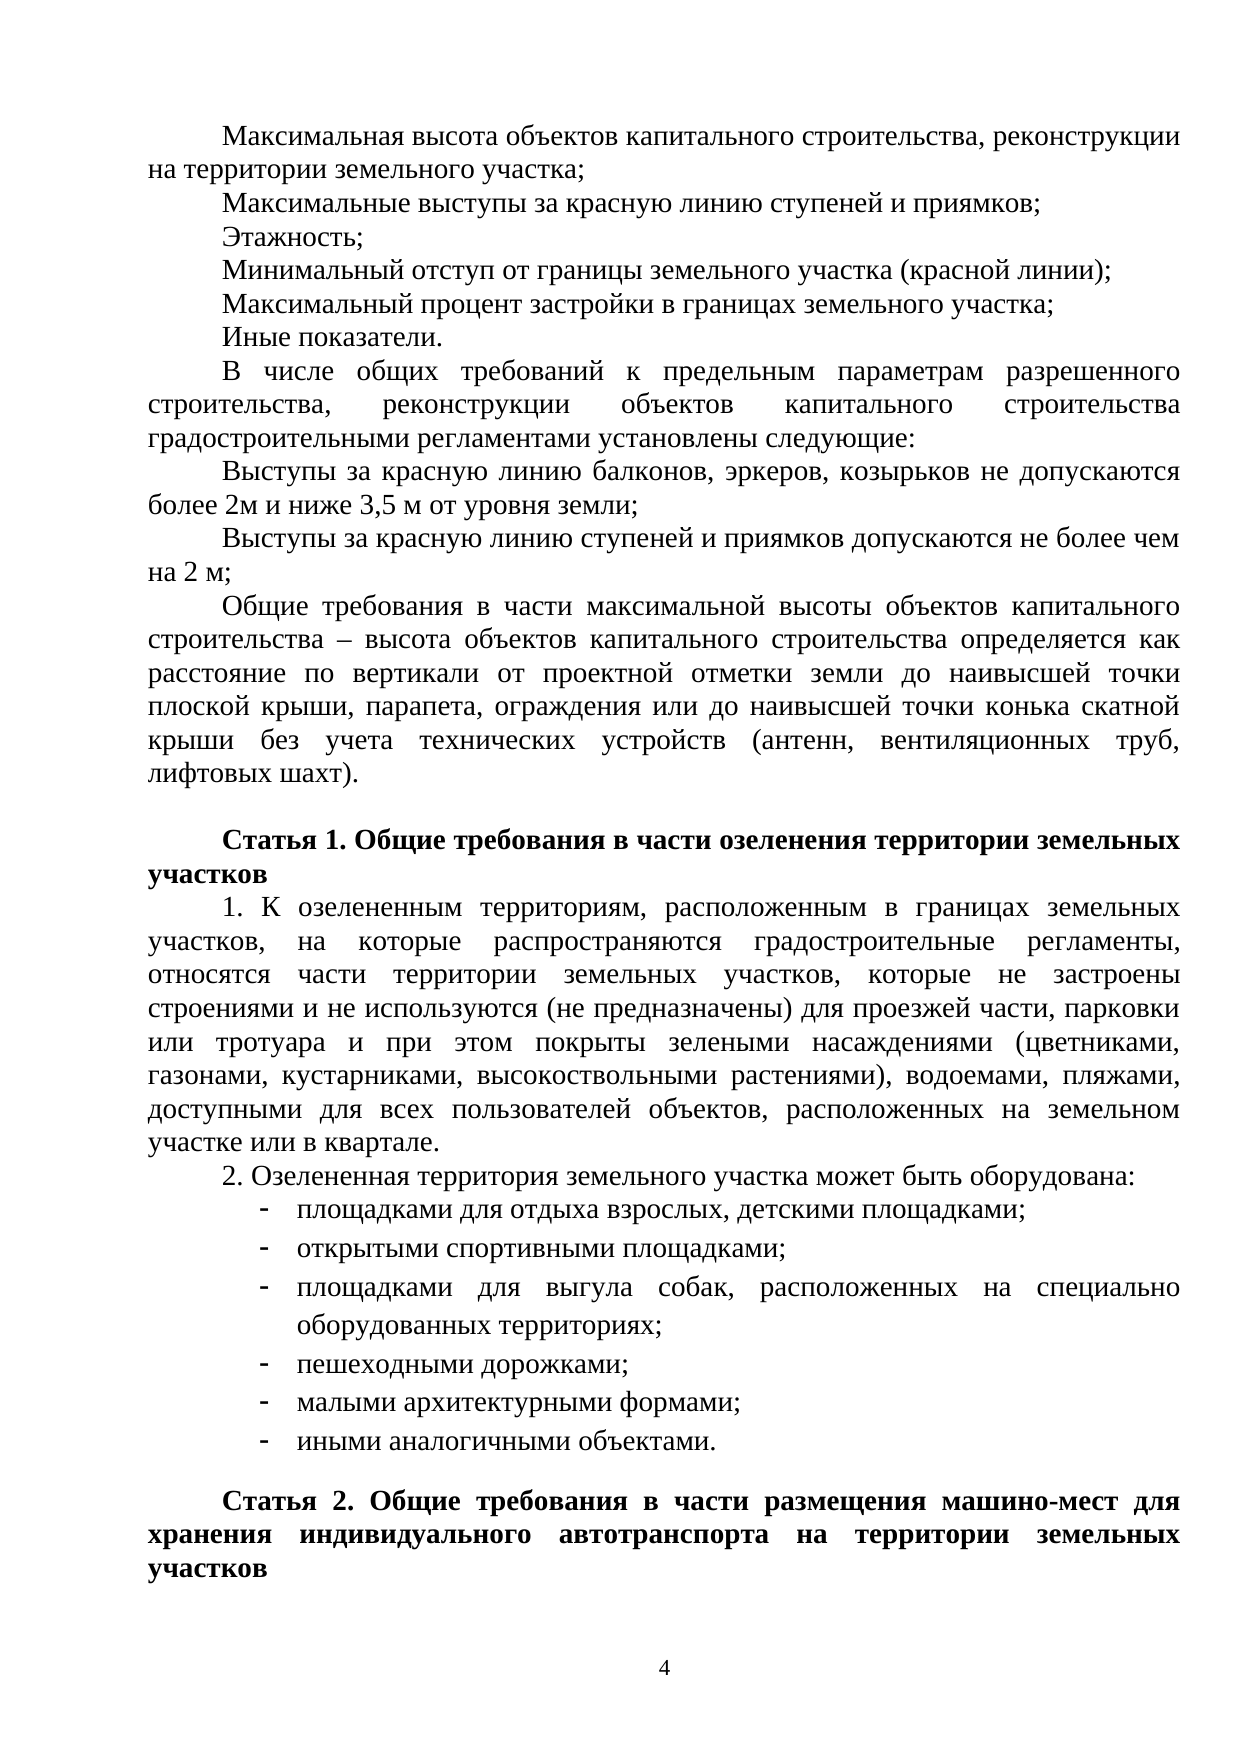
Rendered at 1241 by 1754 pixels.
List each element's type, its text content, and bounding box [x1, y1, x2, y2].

list пешеходными дорожками; [259, 1346, 1181, 1379]
text Максимальные выступы за красную линию ступеней и приямков; [148, 185, 1181, 219]
list площадками для выгула собак, расположенных на специально оборудованных территориях; [259, 1269, 1181, 1341]
text Общие требования в части максимальной высоты объектов капитального строительства – высота объектов капитального строительства определяется как расстояние по вертикали от проектной отметки земли до наивысшей точки плоской крыши, парапета, ограждения или до наивысшей точки конька скатной крыши без учета технических устройств (антенн, вентиляционных труб, лифтовых шахт). [148, 588, 1181, 789]
list малыми архитектурными формами; [259, 1384, 1181, 1418]
text Выступы за красную линию ступеней и приямков допускаются не более чем на ; [148, 521, 1181, 588]
text Максимальная высота объектов капитального строительства, реконструкции на территории земельного участка; [148, 118, 1181, 185]
list иными аналогичными объектами. [259, 1423, 1181, 1457]
text Этажность; [148, 219, 1181, 252]
text Статья 1. Общие требования в части озеленения территории земельных участков [148, 822, 1181, 889]
text Максимальный процент застройки в границах земельного участка; [148, 286, 1181, 319]
list площадками для отдыха взрослых, детскими площадками; [259, 1191, 1181, 1225]
text 1. К озелененным территориям, расположенным в границах земельных участков, на которые распространяются градостроительные регламенты, относятся части территории земельных участков, которые не застроены строениями и не используются (не предназначены) для проезжей части, парковки или тротуара и при этом покрыты зелеными насаждениями (цветниками, газонами, кустарниками, высокоствольными растениями), водоемами, пляжами, доступными для всех пользователей объектов, расположенных на земельном участке или в квартале. [148, 889, 1181, 1158]
text В числе общих требований к предельным параметрам разрешенного строительства, реконструкции объектов капитального строительства градостроительными регламентами установлены следующие: [148, 353, 1181, 453]
text 2. Озелененная территория земельного участка может быть оборудована: [148, 1158, 1181, 1191]
text Статья 2. Общие требования в части размещения машино-мест для хранения индивидуального автотранспорта на территории земельных участков [148, 1483, 1181, 1583]
text Минимальный отступ от границы земельного участка (красной линии); [148, 252, 1181, 286]
list открытыми спортивными площадками; [259, 1230, 1181, 1264]
text Иные показатели. [148, 319, 1181, 353]
text Выступы за красную линию балконов, эркеров, козырьков не допускаются более 2м и ниже 3,5 м от уровня земли; [148, 453, 1181, 521]
